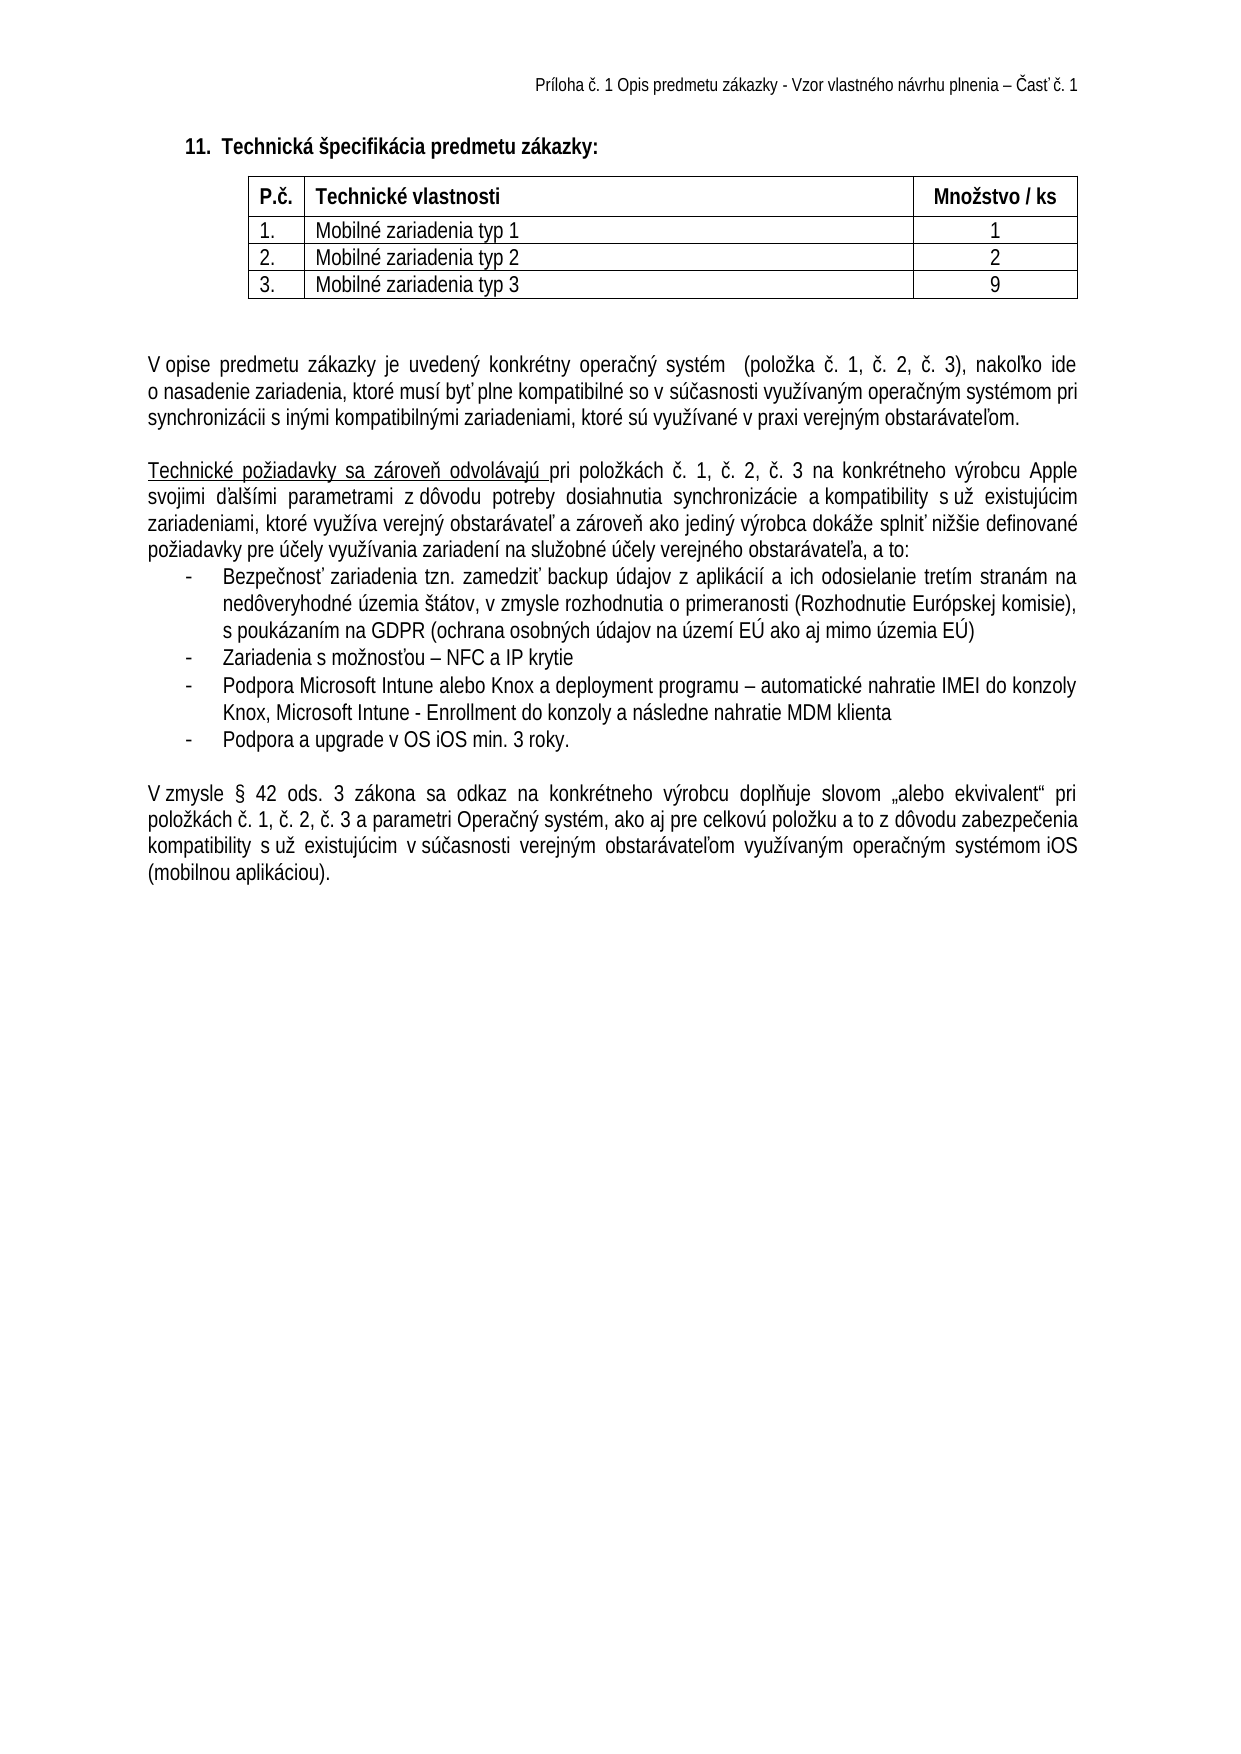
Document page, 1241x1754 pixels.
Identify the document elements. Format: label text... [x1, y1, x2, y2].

table_header Množstvo / ks [914, 177, 1077, 216]
list Zariadenia s možnosťou – NFC a IP krytie [185, 643, 1078, 671]
table_cell 2 [914, 244, 1077, 270]
list Podpora a upgrade v OS iOS min. 3 roky. [185, 725, 1078, 753]
text Technické požiadavky sa zároveň odvolávajú pri položkách č. 1, č. 2, č. 3 na konkrétneho výrobcu Apple svojimi ďalšími parametrami z dôvodu potreby dosiahnutia synchronizácie a kompatibility s už existujúcim zariadeniami, ktoré využíva verejný obstarávateľ a zároveň ako jediný výrobca dokáže splniť nižšie definované požiadavky pre účely využívania zariadení na služobné účely verejného obstarávateľa, a to: [148, 457, 1078, 562]
table_cell 2. [249, 244, 304, 270]
list Bezpečnosť zariadenia tzn. zamedziť backup údajov z aplikácií a ich odosielanie tretím stranám na nedôveryhodné územia štátov, v zmysle rozhodnutia o primeranosti (Rozhodnutie Európskej komisie), s poukázaním na GDPR (ochrana osobných údajov na území EÚ ako aj mimo územia EÚ) [185, 562, 1078, 643]
text V opise predmetu zákazky je uvedený konkrétny operačný systém (položka č. 1, č. 2, č. 3), nakoľko ide o nasadenie zariadenia, ktoré musí byť plne kompatibilné so v súčasnosti využívaným operačným systémom pri synchronizácii s inými kompatibilnými zariadeniami, ktoré sú využívané v praxi verejným obstarávateľom. [148, 351, 1078, 431]
text V zmysle § 42 ods. 3 zákona sa odkaz na konkrétneho výrobcu doplňuje slovom „alebo ekvivalent“ pri položkách č. 1, č. 2, č. 3 a parametri Operačný systém, ako aj pre celkovú položku a to z dôvodu zabezpečenia kompatibility s už existujúcim v súčasnosti verejným obstarávateľom využívaným operačným systémom iOS (mobilnou aplikáciou). [148, 780, 1078, 885]
table_header Technické vlastnosti [305, 177, 913, 216]
list Podpora Microsoft Intune alebo Knox a deployment programu – automatické nahratie IMEI do konzoly Knox, Microsoft Intune - Enrollment do konzoly a následne nahratie MDM klienta [185, 671, 1078, 725]
table_cell 3. [249, 271, 304, 298]
table_cell Mobilné zariadenia typ 3 [305, 271, 913, 298]
table_cell 1. [249, 217, 304, 243]
table_cell Mobilné zariadenia typ 2 [305, 244, 913, 270]
table_cell 1 [914, 217, 1077, 243]
table_cell 9 [914, 271, 1077, 298]
table_header P.č. [249, 177, 304, 216]
list Technická špecifikácia predmetu zákazky: [185, 133, 1078, 159]
table_cell Mobilné zariadenia typ 1 [305, 217, 913, 243]
